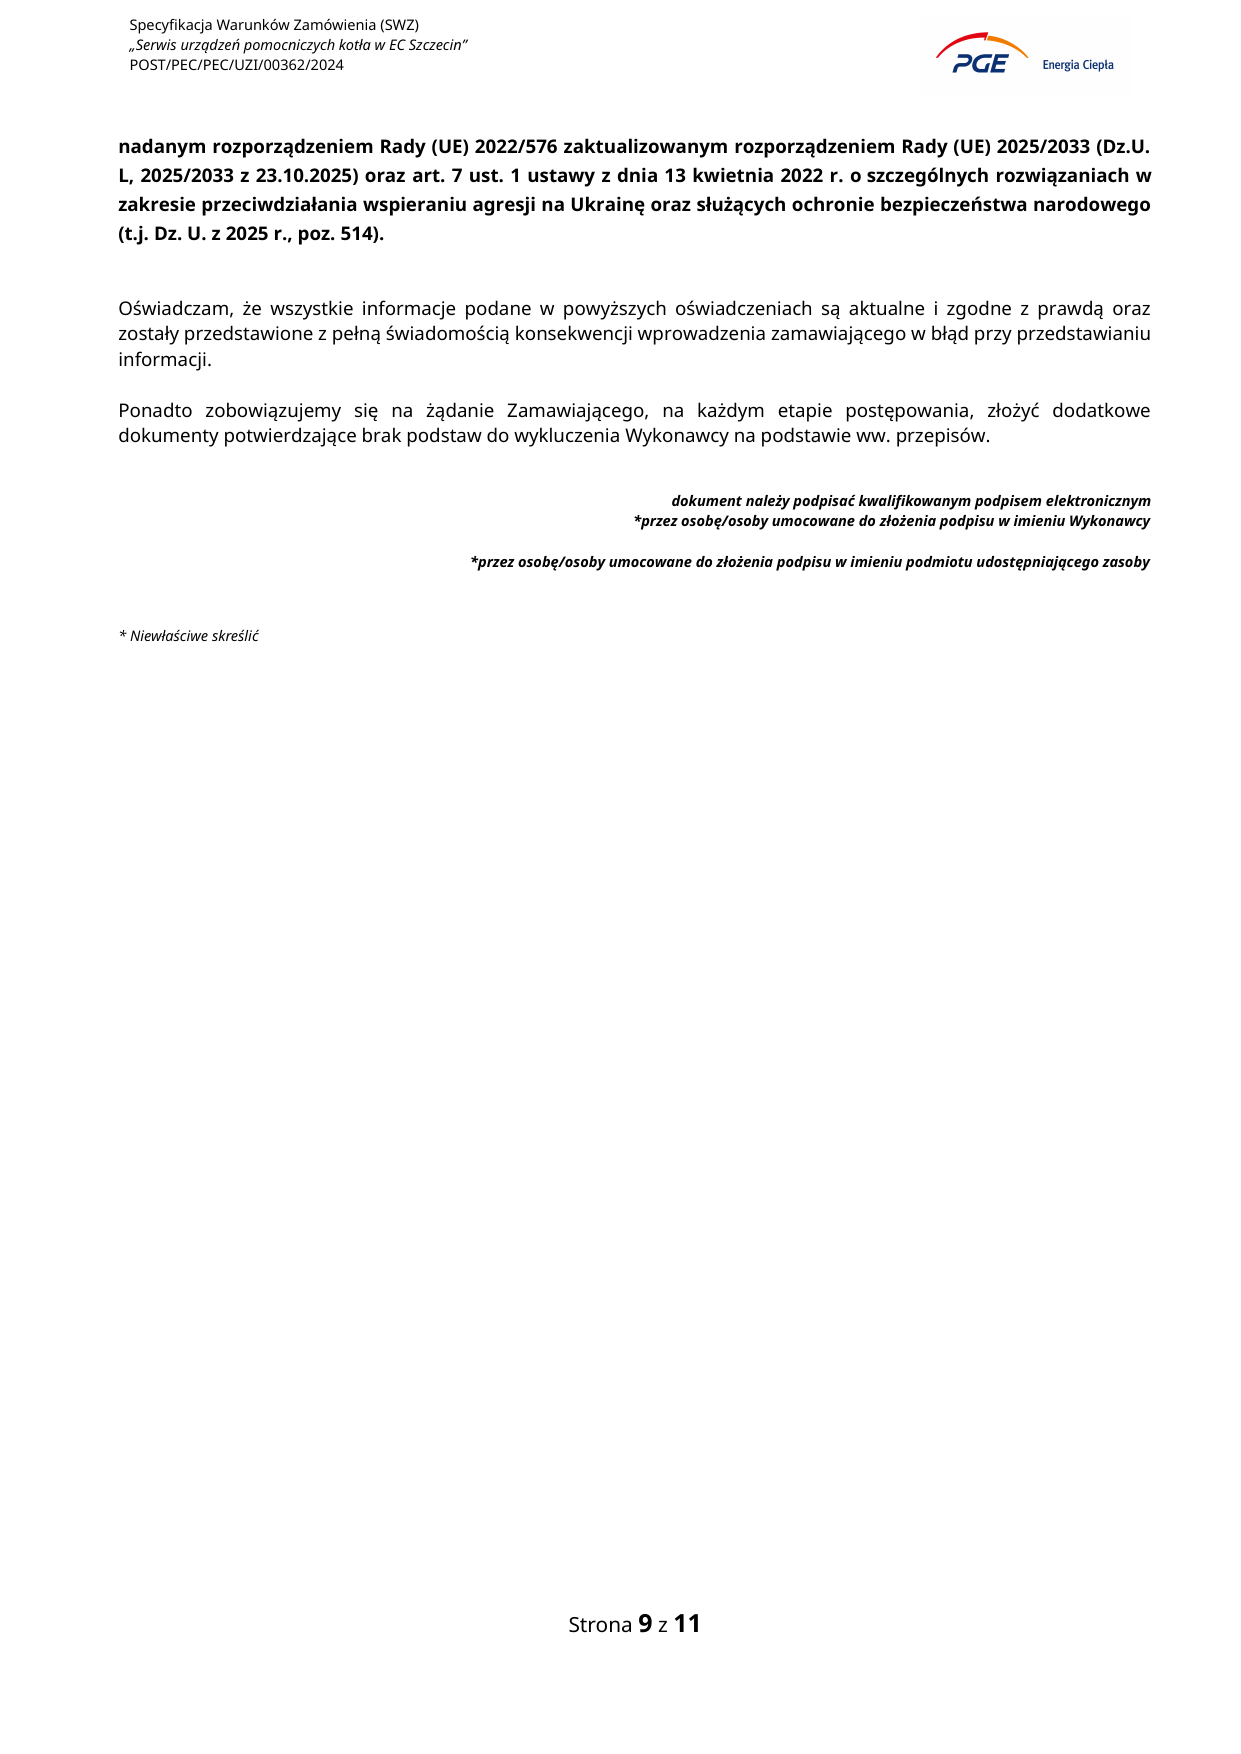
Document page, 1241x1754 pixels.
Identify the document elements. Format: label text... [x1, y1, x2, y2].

subtitle dokument należy podpisać kwalifikowanym podpisem elektronicznym [118, 491, 1152, 511]
picture [918, 14, 1131, 95]
subtitle * Niewłaściwe skreślić [118, 626, 1181, 646]
text Ponadto zobowiązujemy się na żądanie Zamawiającego, na każdym etapie postępowania, złożyć dodatkowe dokumenty potwierdzające brak podstaw do wykluczenia Wykonawcy na podstawie ww. przepisów. [118, 397, 1152, 448]
text *przez osobę/osoby umocowane do złożenia podpisu w imieniu podmiotu udostępniającego zasoby [118, 552, 1152, 572]
text Oświadczam, że wszystkie informacje podane w powyższych oświadczeniach są aktualne i zgodne z prawdą oraz zostały przedstawione z pełną świadomością konsekwencji wprowadzenia zamawiającego w błąd przy przedstawianiu informacji. [118, 295, 1152, 372]
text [118, 133, 1152, 246]
text *przez osobę/osoby umocowane do złożenia podpisu w imieniu Wykonawcy [118, 511, 1152, 531]
